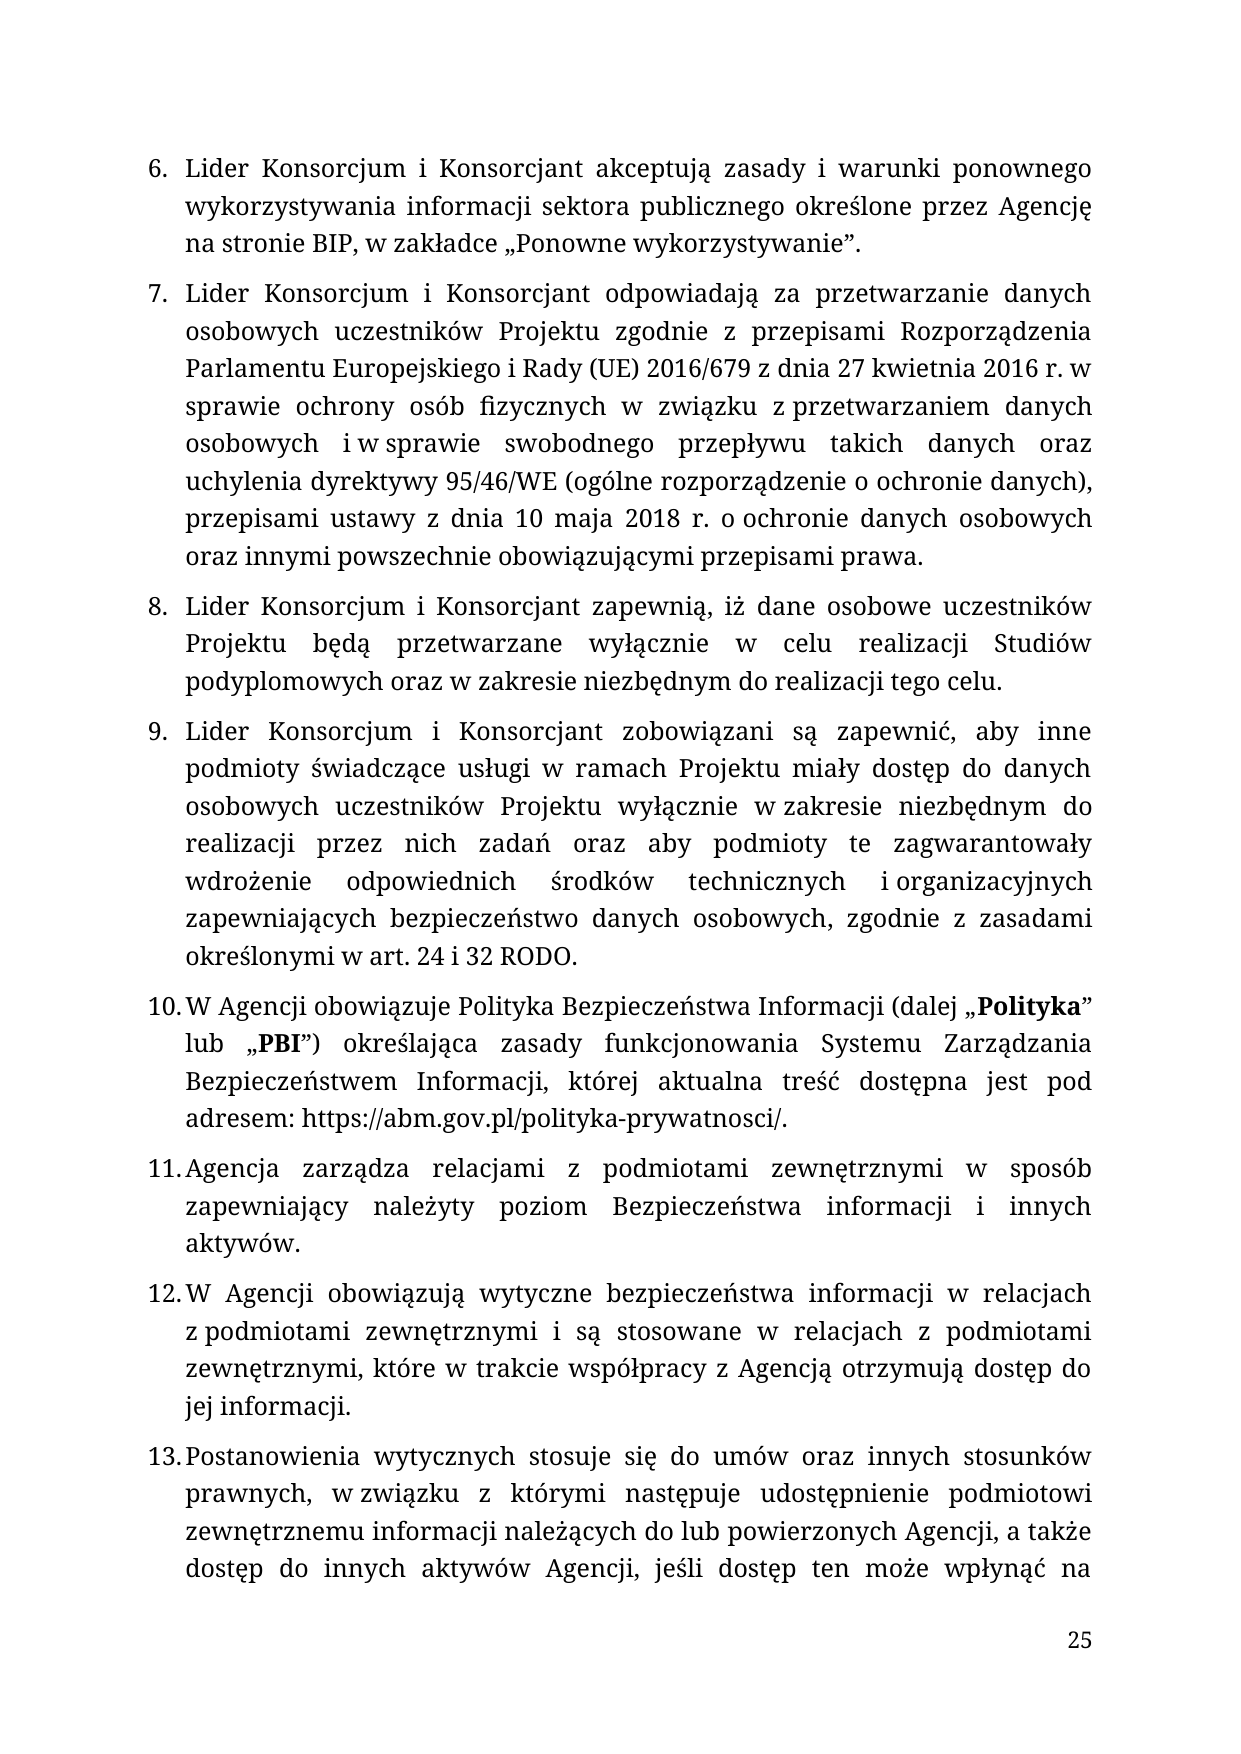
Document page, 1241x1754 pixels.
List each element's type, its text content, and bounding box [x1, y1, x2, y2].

list Lider Konsorcjum i Konsorcjant zobowiązani są zapewnić, aby inne podmioty świadczące usługi w ramach Projektu miały dostęp do danych osobowych uczestników Projektu wyłącznie w zakresie niezbędnym do realizacji przez nich zadań oraz aby podmioty te zagwarantowały wdrożenie odpowiednich środków technicznych i organizacyjnych zapewniających bezpieczeństwo danych osobowych, zgodnie z zasadami określonymi w art. 24 i 32 RODO. [148, 710, 1093, 973]
list Lider Konsorcjum i Konsorcjant zapewnią, iż dane osobowe uczestników Projektu będą przetwarzane wyłącznie w celu realizacji Studiów podyplomowych oraz w zakresie niezbędnym do realizacji tego celu. [148, 585, 1093, 698]
list Lider Konsorcjum i Konsorcjant odpowiadają za przetwarzanie danych osobowych uczestników Projektu zgodnie z przepisami Rozporządzenia Parlamentu Europejskiego i Rady (UE) 2016/679 z dnia 27 kwietnia 2016 r. w sprawie ochrony osób fizycznych w związku z przetwarzaniem danych osobowych i w sprawie swobodnego przepływu takich danych oraz uchylenia dyrektywy 95/46/WE (ogólne rozporządzenie o ochronie danych), przepisami ustawy z dnia 10 maja 2018 r. o ochronie danych osobowych oraz innymi powszechnie obowiązującymi przepisami prawa. [148, 273, 1093, 573]
list W Agencji obowiązują wytyczne bezpieczeństwa informacji w relacjach z podmiotami zewnętrznymi i są stosowane w relacjach z podmiotami zewnętrznymi, które w trakcie współpracy z Agencją otrzymują dostęp do jej informacji. [148, 1273, 1093, 1423]
list Lider Konsorcjum i Konsorcjant akceptują zasady i warunki ponownego wykorzystywania informacji sektora publicznego określone przez Agencję na stronie BIP, w zakładce „Ponowne wykorzystywanie”. [148, 148, 1093, 260]
list W Agencji obowiązuje Polityka Bezpieczeństwa Informacji (dalej „Polityka” lub „PBI”) określająca zasady funkcjonowania Systemu Zarządzania Bezpieczeństwem Informacji, której aktualna treść dostępna jest pod adresem: https://abm.gov.pl/polityka-prywatnosci/. [148, 985, 1093, 1135]
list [148, 1435, 1093, 1585]
list Agencja zarządza relacjami z podmiotami zewnętrznymi w sposób zapewniający należyty poziom Bezpieczeństwa informacji i innych aktywów. [148, 1148, 1093, 1260]
